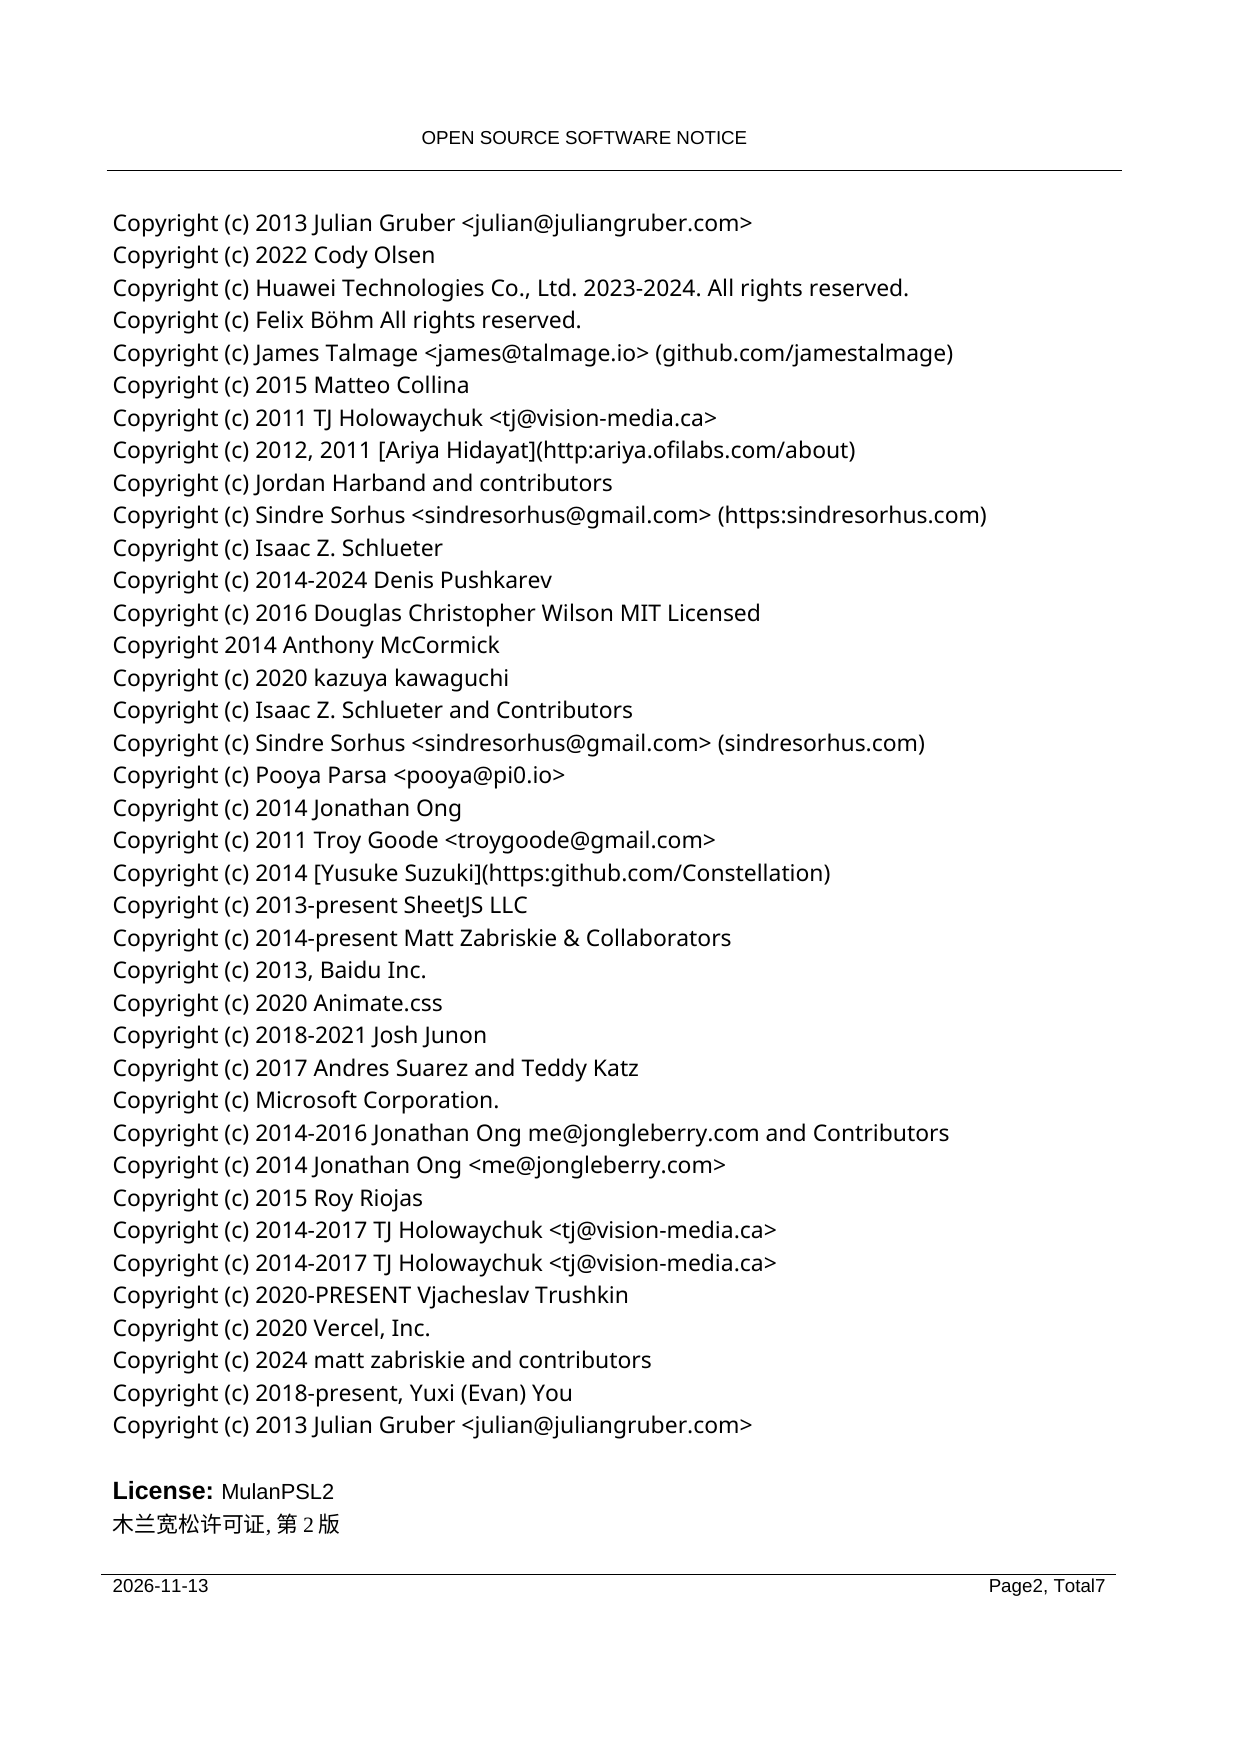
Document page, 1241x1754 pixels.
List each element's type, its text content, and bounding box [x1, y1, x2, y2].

text License: MulanPSL2 [112, 1474, 1128, 1506]
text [112, 206, 1128, 1474]
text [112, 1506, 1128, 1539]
